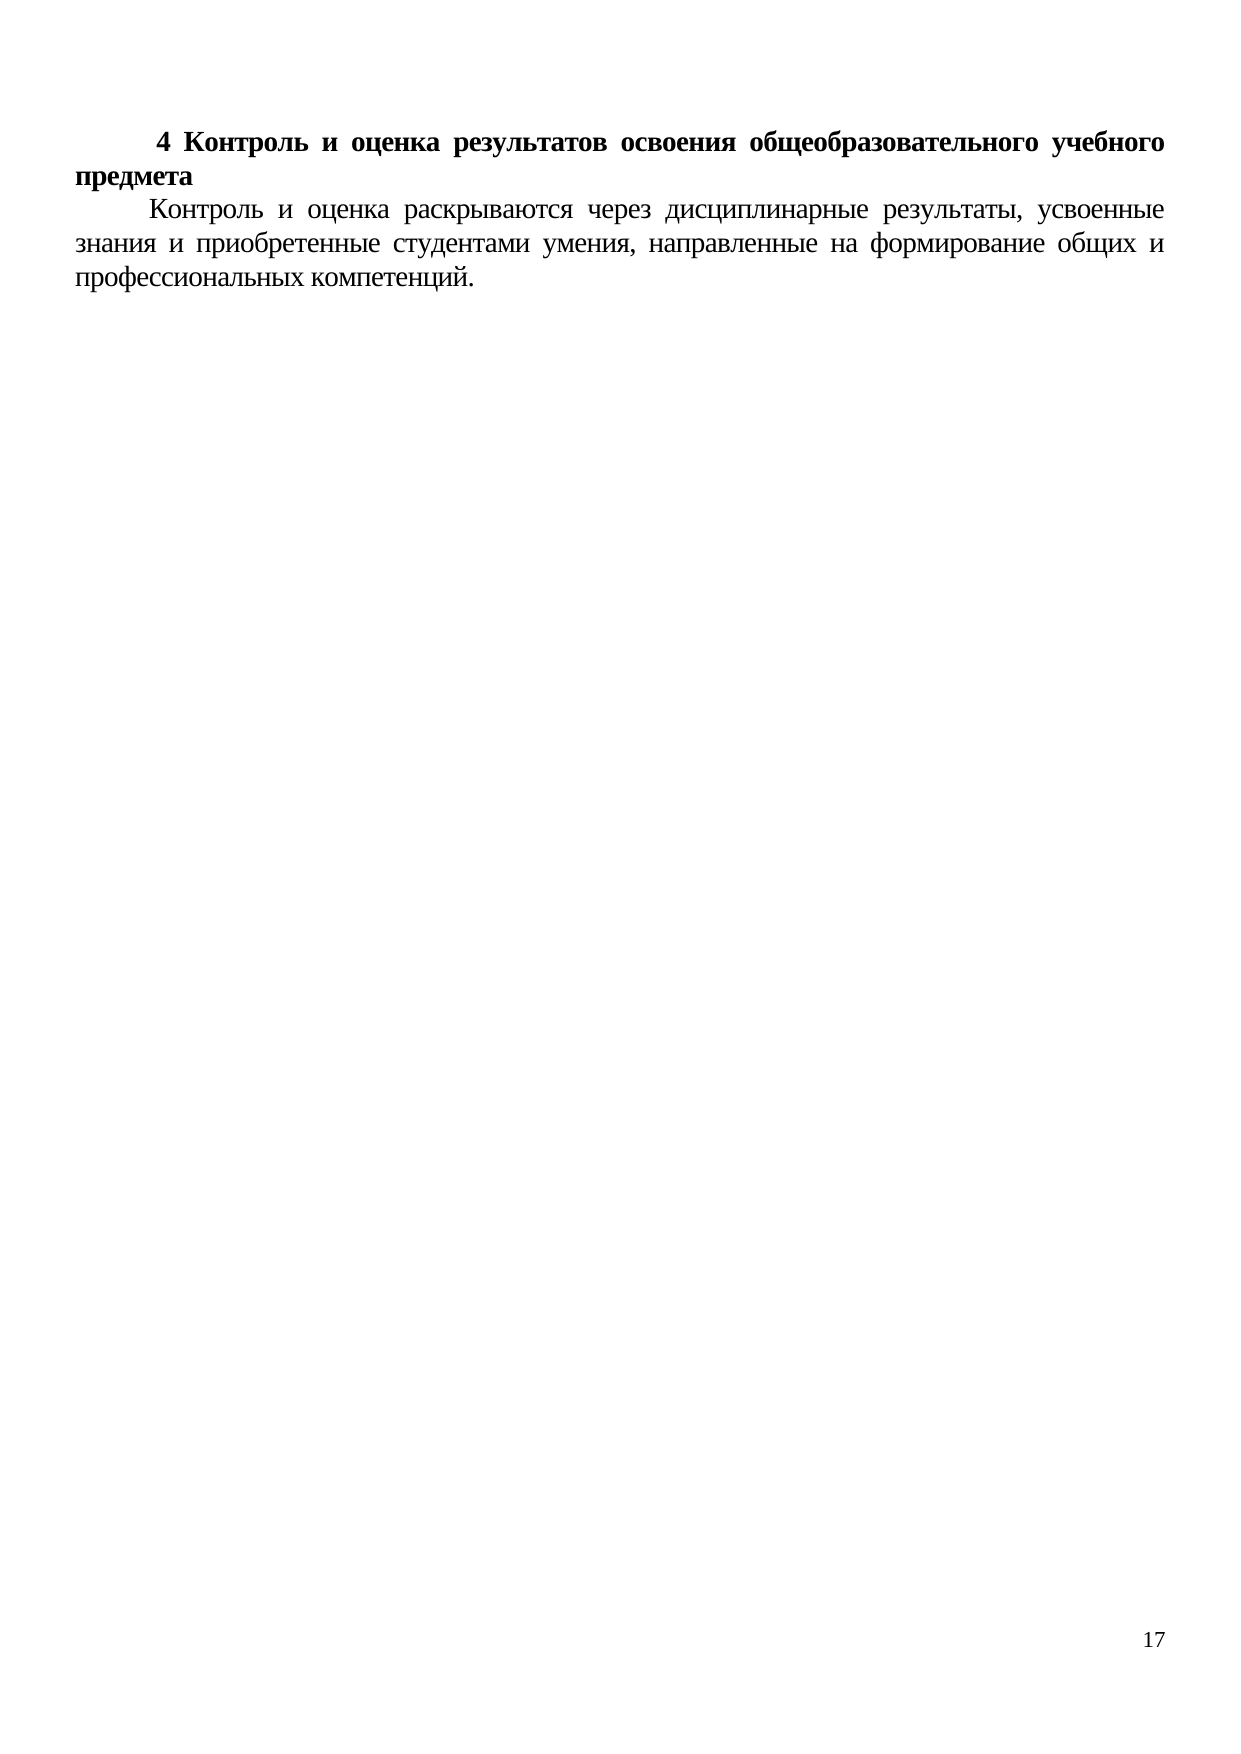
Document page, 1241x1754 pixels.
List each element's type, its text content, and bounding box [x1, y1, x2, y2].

list Контроль и оценка раскрываются через дисциплинарные результаты, усвоенные знания и приобретенные студентами умения, направленные на формирование общих и профессиональных компетенций. [75, 192, 1165, 292]
list 4 Контроль и оценка результатов освоения общеобразовательного учебного предмета [75, 124, 1165, 192]
